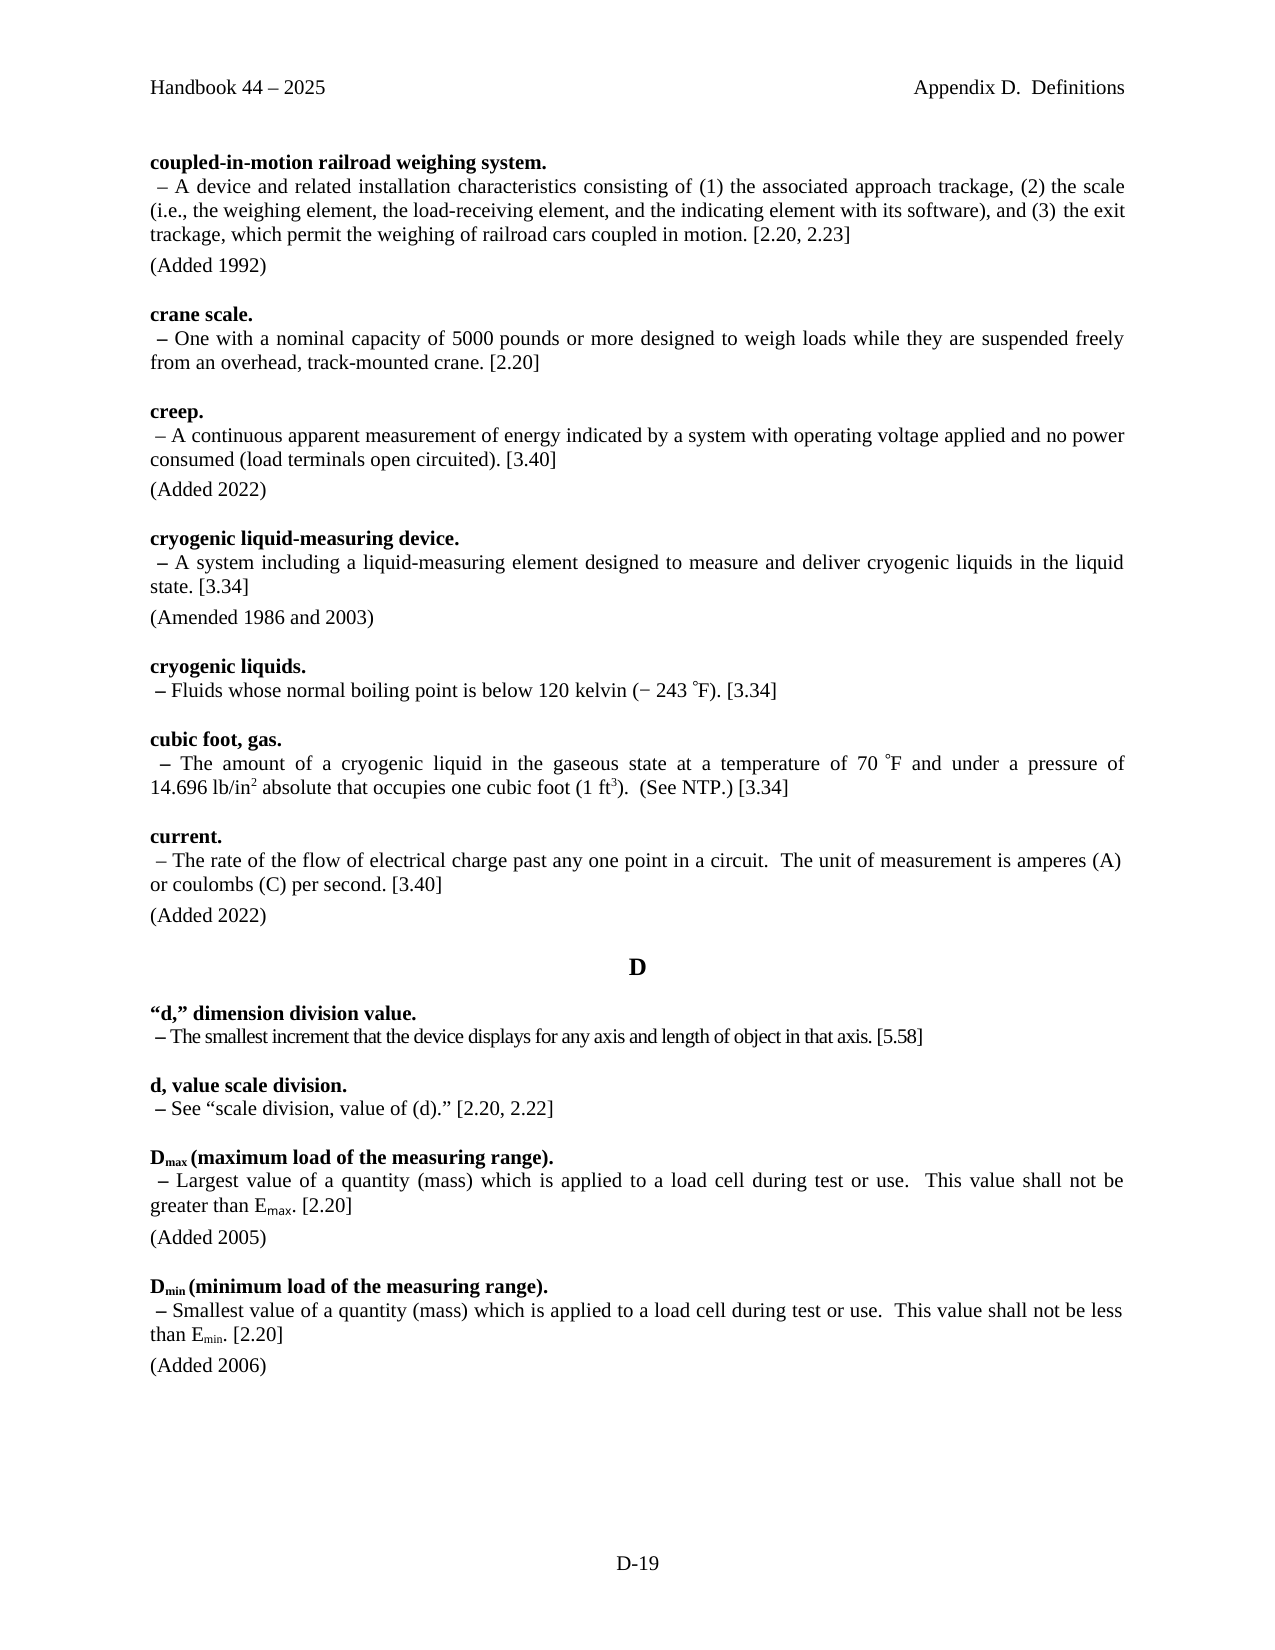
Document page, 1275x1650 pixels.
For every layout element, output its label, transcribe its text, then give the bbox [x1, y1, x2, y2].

text – Smallest value of a quantity (mass) which is applied to a load cell during test or use. This value shall not be less than Emin. [2.20] [150, 1298, 1125, 1346]
subtitle cryogenic liquids. [150, 654, 1125, 678]
text (Added 2022) [150, 902, 1125, 927]
subtitle crane scale. [150, 302, 1125, 326]
text (Added 2022) [150, 477, 1125, 501]
text – See “scale division, value of (d).” [2.20, 2.22] [150, 1097, 1125, 1120]
text – The smallest increment that the device displays for any axis and length of object in that axis. [5.58] [150, 1025, 1125, 1048]
subtitle D [150, 952, 1125, 980]
text – The amount of a cryogenic liquid in the gaseous state at a temperature of 70 F and under a pressure of 14.696 lb/in2 absolute that occupies one cubic foot (1 ft3). (See NTP.) [3.34] [150, 751, 1125, 799]
subtitle Dmax (maximum load of the measuring range). [150, 1145, 1125, 1169]
text (Added 1992) [150, 252, 1125, 277]
text – A continuous apparent measurement of energy indicated by a system with operating voltage applied and no power consumed (load terminals open circuited). [3.40] [150, 423, 1125, 471]
subtitle d, value scale division. [150, 1073, 1125, 1097]
text (Amended 1986 and 2003) [150, 605, 1125, 629]
subtitle “d,” dimension division value. [150, 1001, 1125, 1025]
subtitle cryogenic liquid-measuring device. [150, 526, 1125, 550]
text – Fluids whose normal boiling point is below 120 kelvin (− 243 F). [3.34] [150, 678, 1125, 702]
text (Added 2005) [150, 1225, 1125, 1249]
subtitle cubic foot, gas. [150, 727, 1125, 751]
text – A system including a liquid-measuring element designed to measure and deliver cryogenic liquids in the liquid state. [3.34] [150, 550, 1125, 598]
text (Added 2006) [150, 1353, 1125, 1377]
text – A device and related installation characteristics consisting of (1) the associated approach trackage, (2) the scale (i.e., the weighing element, the load-receiving element, and the indicating element with its software), and (3) the exit trackage, which permit the weighing of railroad cars coupled in motion. [2.20, 2.23] [150, 174, 1125, 246]
text – Largest value of a quantity (mass) which is applied to a load cell during test or use. This value shall not be greater than Emax. [2.20] [150, 1169, 1125, 1219]
subtitle Dmin (minimum load of the measuring range). [150, 1274, 1125, 1298]
text – One with a nominal capacity of 5000 pounds or more designed to weigh loads while they are suspended freely from an overhead, track-mounted crane. [2.20] [150, 326, 1125, 374]
subtitle coupled-in-motion railroad weighing system. [150, 150, 1125, 174]
text – The rate of the flow of electrical charge past any one point in a circuit. The unit of measurement is amperes (A) or coulombs (C) per second. [3.40] [150, 848, 1125, 896]
subtitle current. [150, 824, 1125, 848]
subtitle creep. [150, 399, 1125, 423]
